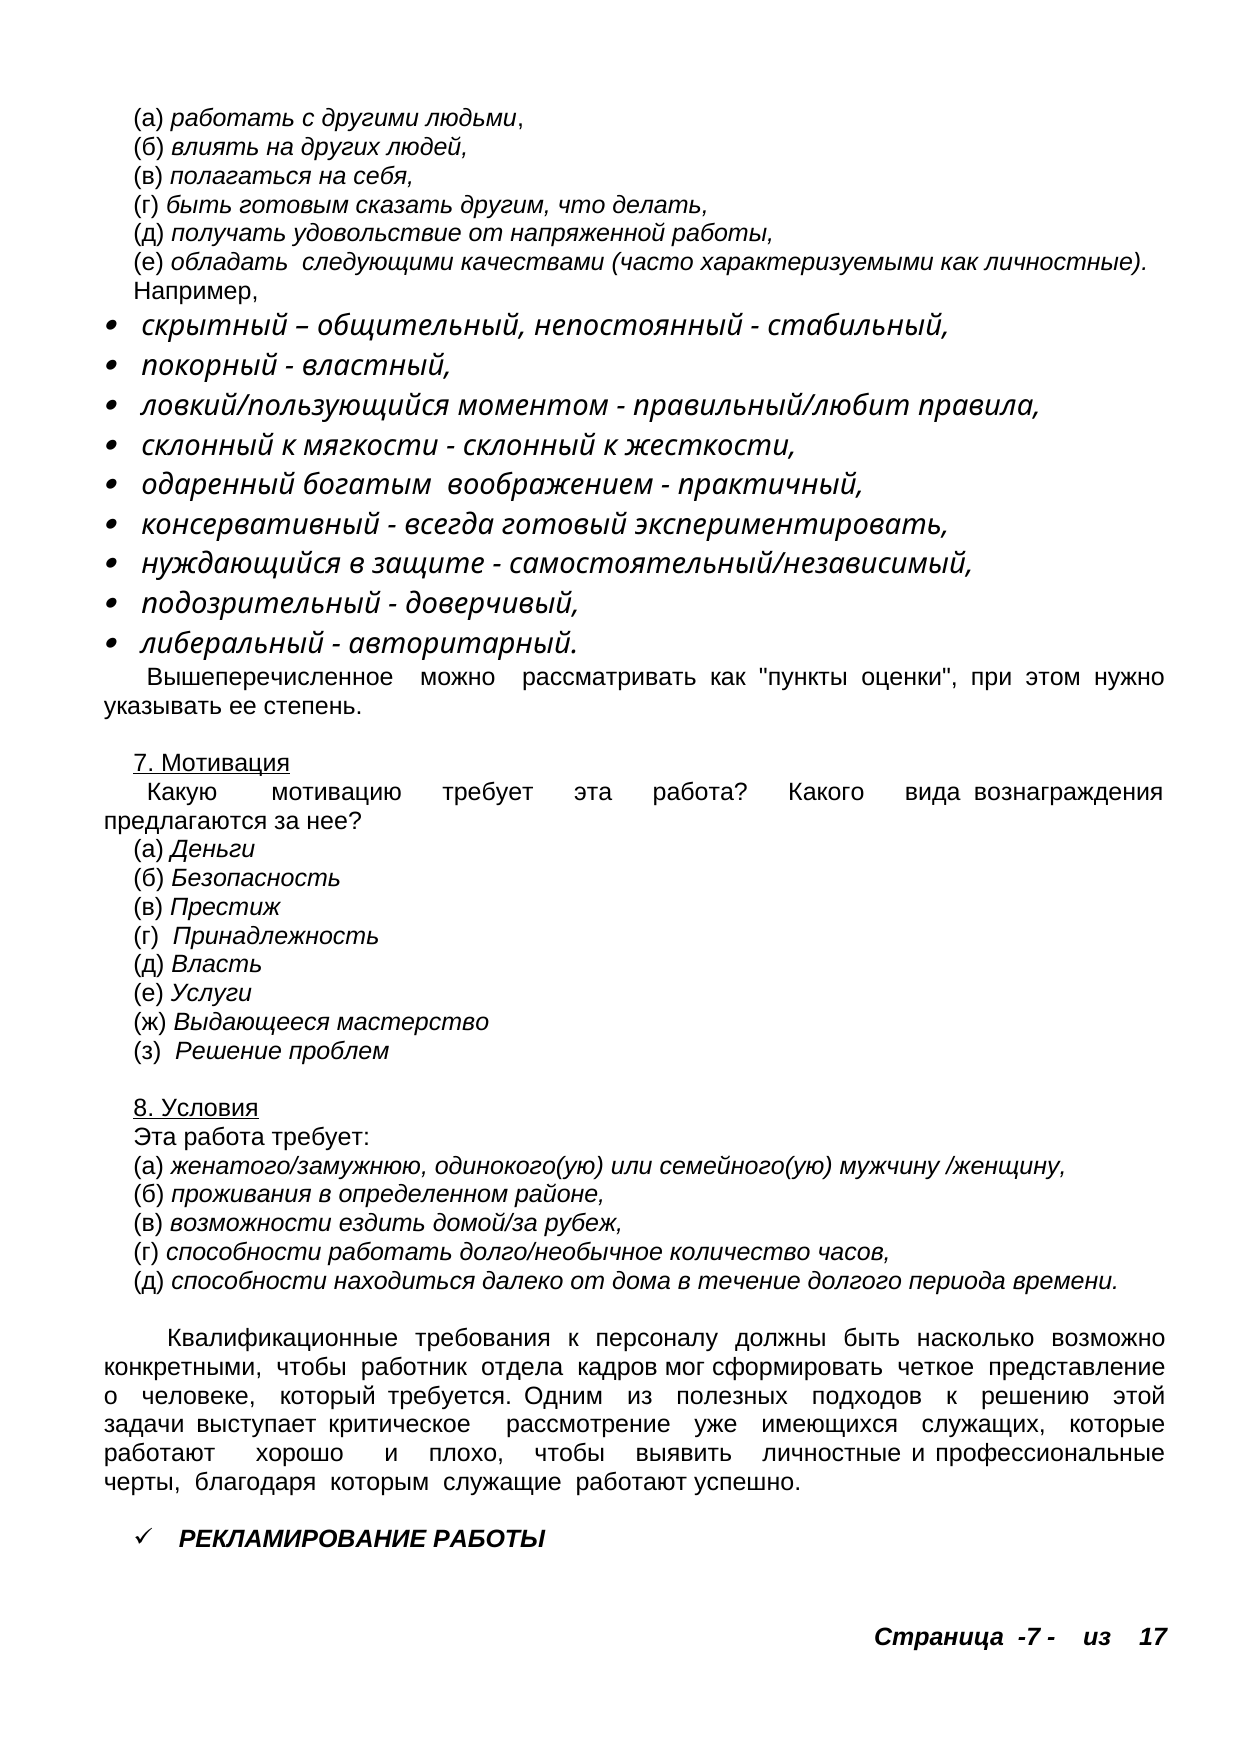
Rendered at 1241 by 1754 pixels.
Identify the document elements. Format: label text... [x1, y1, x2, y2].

text (в) Престиж [103, 892, 1167, 921]
text (в) возможности ездить домой/за рубеж, [103, 1208, 1167, 1237]
text (д) Власть [103, 949, 1167, 978]
text (г) способности работать долго/необычное количество часов, [103, 1237, 1167, 1266]
list либеральный - авторитарный. [103, 622, 1167, 662]
text (г) Принадлежность [103, 921, 1167, 949]
text (б) проживания в определенном районе, [103, 1179, 1167, 1208]
text Вышеперечисленное можно рассматривать как "пункты оценки", при этом нужно указывать ее степень. [103, 662, 1167, 719]
text (г) быть готовым сказать другим, что делать, [103, 190, 1167, 218]
list Рекламирование работы [103, 1524, 1167, 1553]
list склонный к мягкости - склонный к жесткости, [103, 424, 1167, 463]
text (з) Решение проблем [103, 1036, 1167, 1064]
text Квалификационные требования к персоналу должны быть насколько возможно конкретными, чтобы работник отдела кадров мог сформировать четкое представление о человеке, который требуется. Одним из полезных подходов к решению этой задачи выступает критическое рассмотрение уже имеющихся служащих, которые работают хорошо и плохо, чтобы выявить личностные и профессиональные черты, благодаря которым служащие работают успешно. [103, 1323, 1167, 1496]
text (д) способности находиться далеко от дома в течение долгого периода времени. [103, 1266, 1167, 1294]
text (а) женатого/замужнюю, одинокого(ую) или семейного(ую) мужчину /женщину, [103, 1151, 1167, 1179]
list одаренный богатым воображением - практичный, [103, 463, 1167, 503]
text 8. Условия [103, 1093, 1167, 1122]
text Эта работа требует: [103, 1122, 1167, 1151]
text (ж) Выдающееся мастерство [103, 1007, 1167, 1036]
list консервативный - всегда готовый экспериментировать, [103, 503, 1167, 543]
list скрытный – общительный, непостоянный - стабильный, [103, 305, 1167, 344]
text (е) обладать следующими качествами (часто характеризуемыми как личностные). [103, 247, 1167, 276]
list покорный - властный, [103, 344, 1167, 384]
list нуждающийся в защите - самостоятельный/независимый, [103, 543, 1167, 582]
text Какую мотивацию требует эта работа? Какого вида вознаграждения предлагаются за нее? [103, 777, 1167, 834]
text (а) работать с другими людьми, [103, 103, 1167, 132]
list подозрительный - доверчивый, [103, 582, 1167, 622]
text (д) получать удовольствие от напряженной работы, [103, 218, 1167, 247]
text (е) Услуги [103, 978, 1167, 1007]
text (а) Деньги [103, 834, 1167, 863]
text (в) полагаться на себя, [103, 161, 1167, 190]
list ловкий/пользующийся моментом - правильный/любит правила, [103, 384, 1167, 424]
text 7. Мотивация [103, 748, 1167, 777]
text (б) Безопасность [103, 863, 1167, 892]
text (б) влиять на других людей, [103, 132, 1167, 161]
text Например, [103, 276, 1167, 305]
